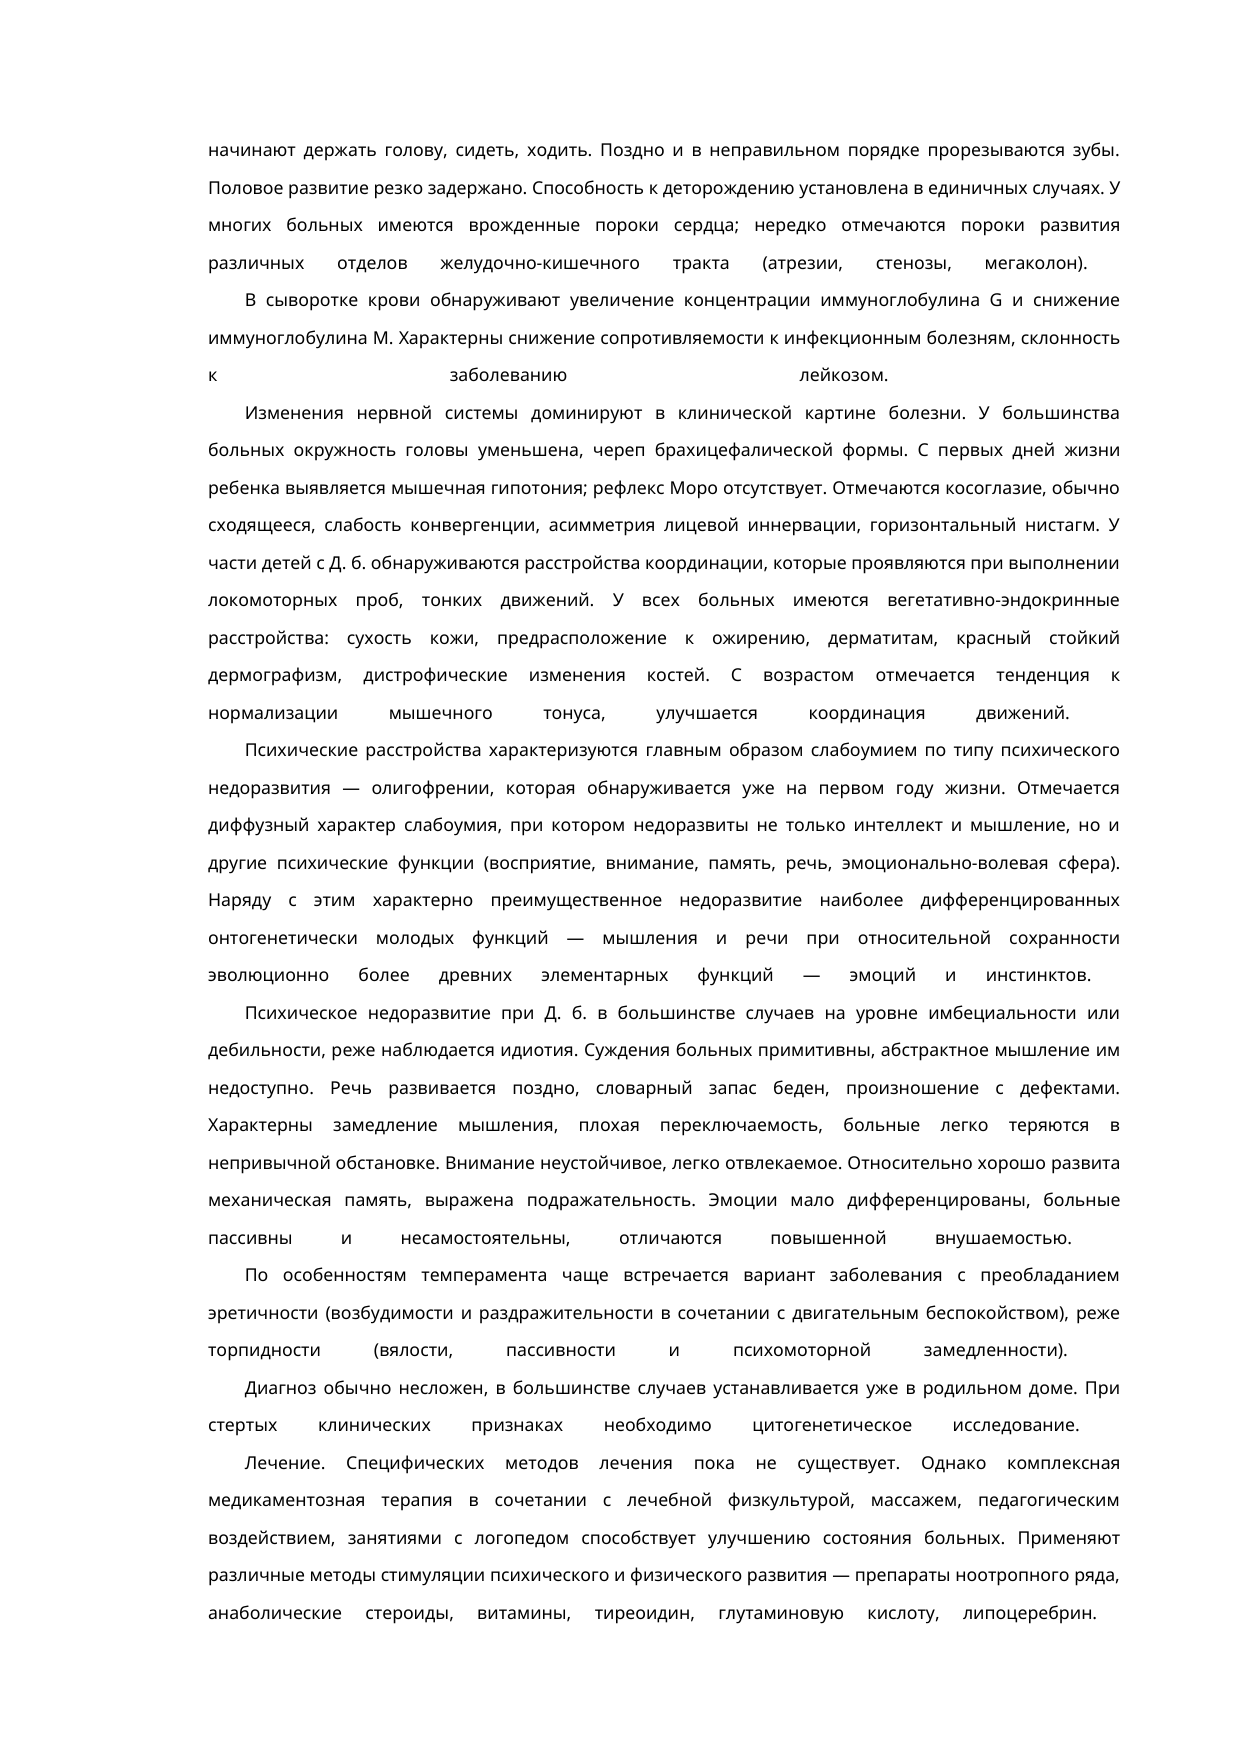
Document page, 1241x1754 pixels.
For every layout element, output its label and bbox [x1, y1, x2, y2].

table_cell [202, 118, 1127, 1631]
